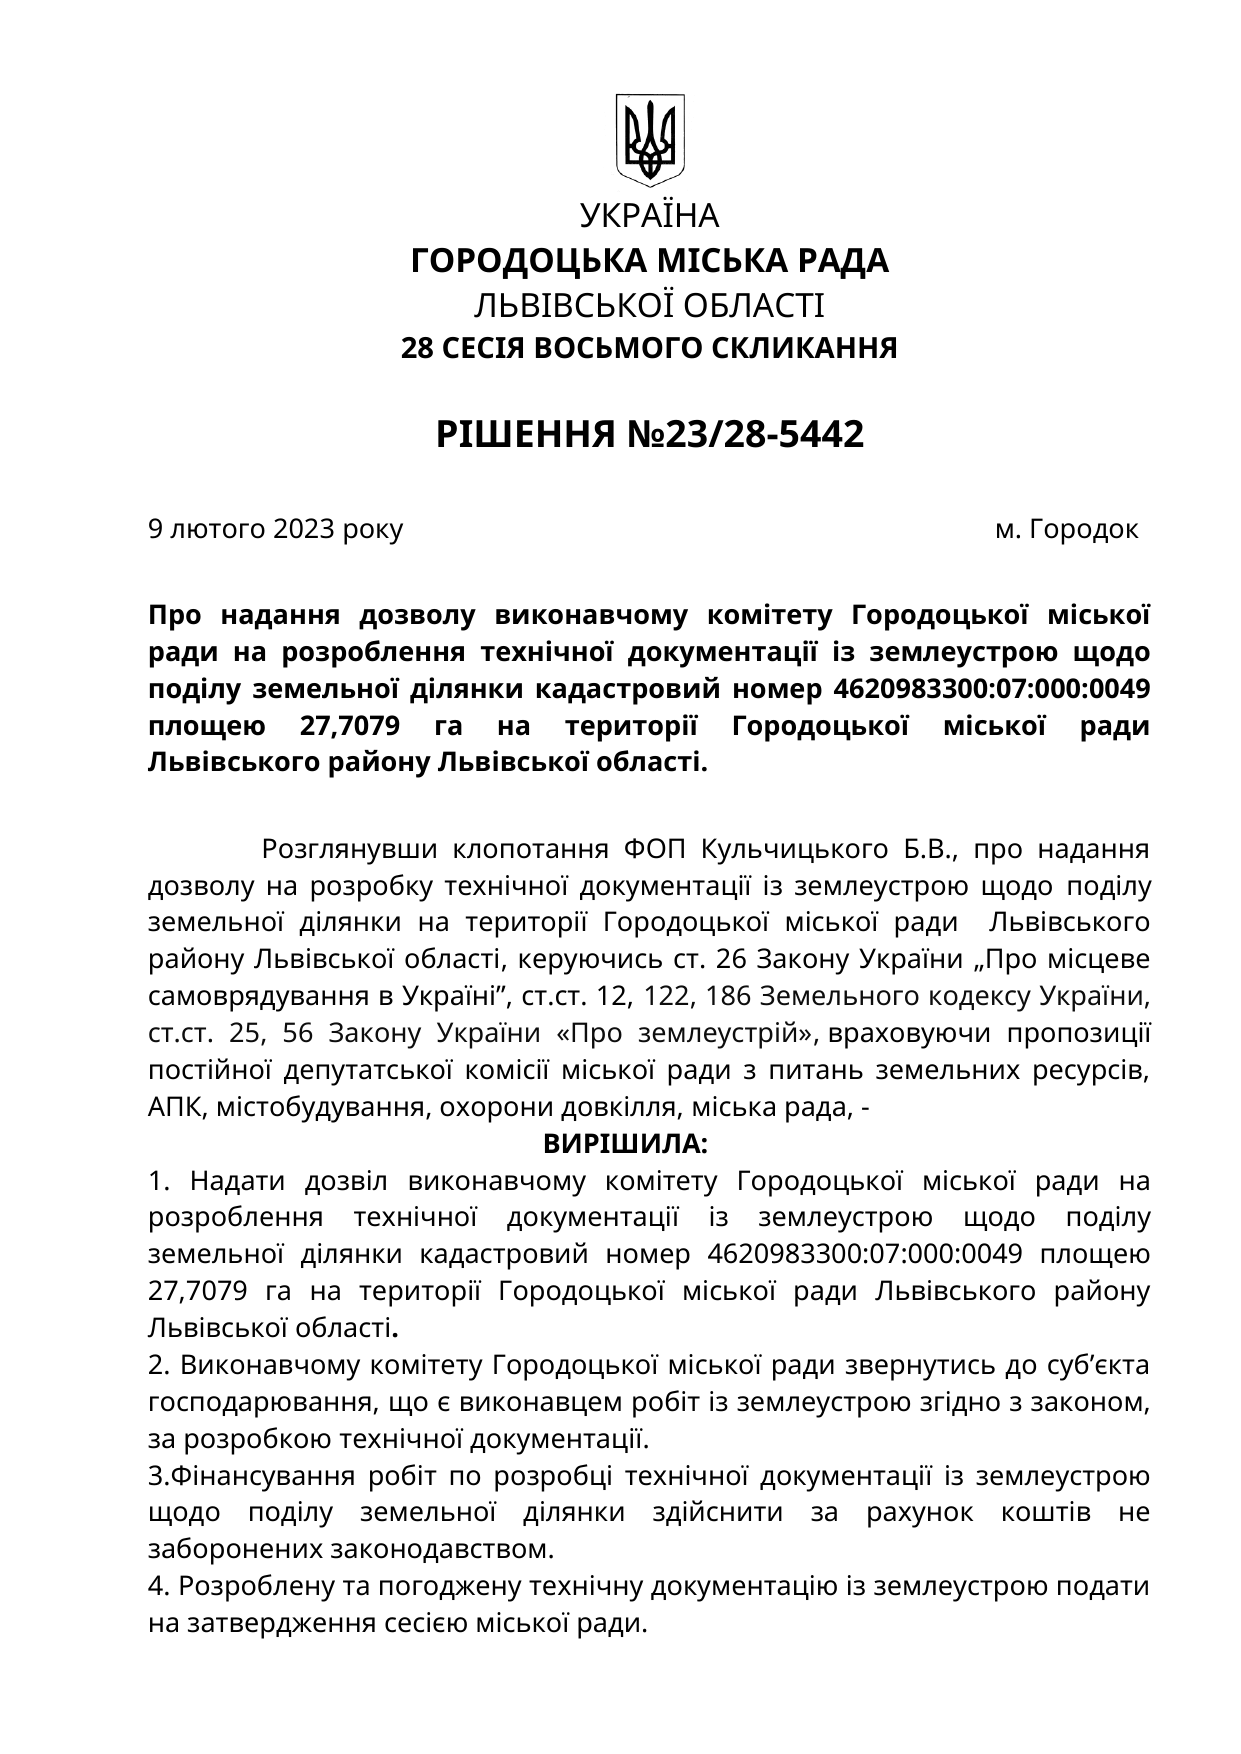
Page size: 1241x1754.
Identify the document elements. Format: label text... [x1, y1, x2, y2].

text ВИРІШИЛА: [148, 1124, 1152, 1161]
list Про надання дозволу виконавчому комітету Городоцької міської ради на розроблення технічної документації із землеустрою щодо поділу земельної ділянки кадастровий номер 4620983300:07:000:0049 площею 27,7079 га на території Городоцької міської ради Львівського району Львівської області. [148, 595, 1152, 780]
text 9 лютого 2023 року м. Городок [148, 509, 1152, 546]
text ЛЬВІВСЬКОЇ ОБЛАСТІ [148, 282, 1152, 328]
text ГОРОДОЦЬКА МІСЬКА РАДА [148, 237, 1152, 282]
list 1. Надати дозвіл виконавчому комітету Городоцької міської ради на розроблення технічної документації із землеустрою щодо поділу земельної ділянки кадастровий номер 4620983300:07:000:0049 площею 27,7079 га на території Городоцької міської ради Львівського району Львівської області. [148, 1161, 1152, 1345]
text 4. Розроблену та погоджену технічну документацію із землеустрою подати на затвердження сесією міської ради. [148, 1567, 1152, 1640]
text УКРАЇНА [148, 191, 1152, 237]
picture [603, 88, 696, 192]
text РІШЕННЯ №23/28-5442 [148, 407, 1152, 458]
text 28 сесія восьмого скликання [148, 328, 1152, 367]
text 3.Фінансування робіт по розробці технічної документації із землеустрою щодо поділу земельної ділянки здійснити за рахунок коштів не заборонених законодавством. [148, 1456, 1152, 1567]
text 2. Виконавчому комітету Городоцької міської ради звернутись до суб’єкта господарювання, що є виконавцем робіт із землеустрою згідно з законом, за розробкою технічної документації. [148, 1345, 1152, 1456]
text Розглянувши клопотання ФОП Кульчицького Б.В., про надання дозволу на розробку технічної документації із землеустрою щодо поділу земельної ділянки на території Городоцької міської ради Львівського району Львівської області, керуючись ст. 26 Закону України „Про місцеве самоврядування в Україні”, ст.ст. 12, 122, 186 Земельного кодексу України, ст.ст. 25, 56 Закону України «Про землеустрій», враховуючи пропозиції постійної депутатської комісії міської ради з питань земельних ресурсів, АПК, містобудування, охорони довкілля, міська рада, - [148, 829, 1152, 1124]
